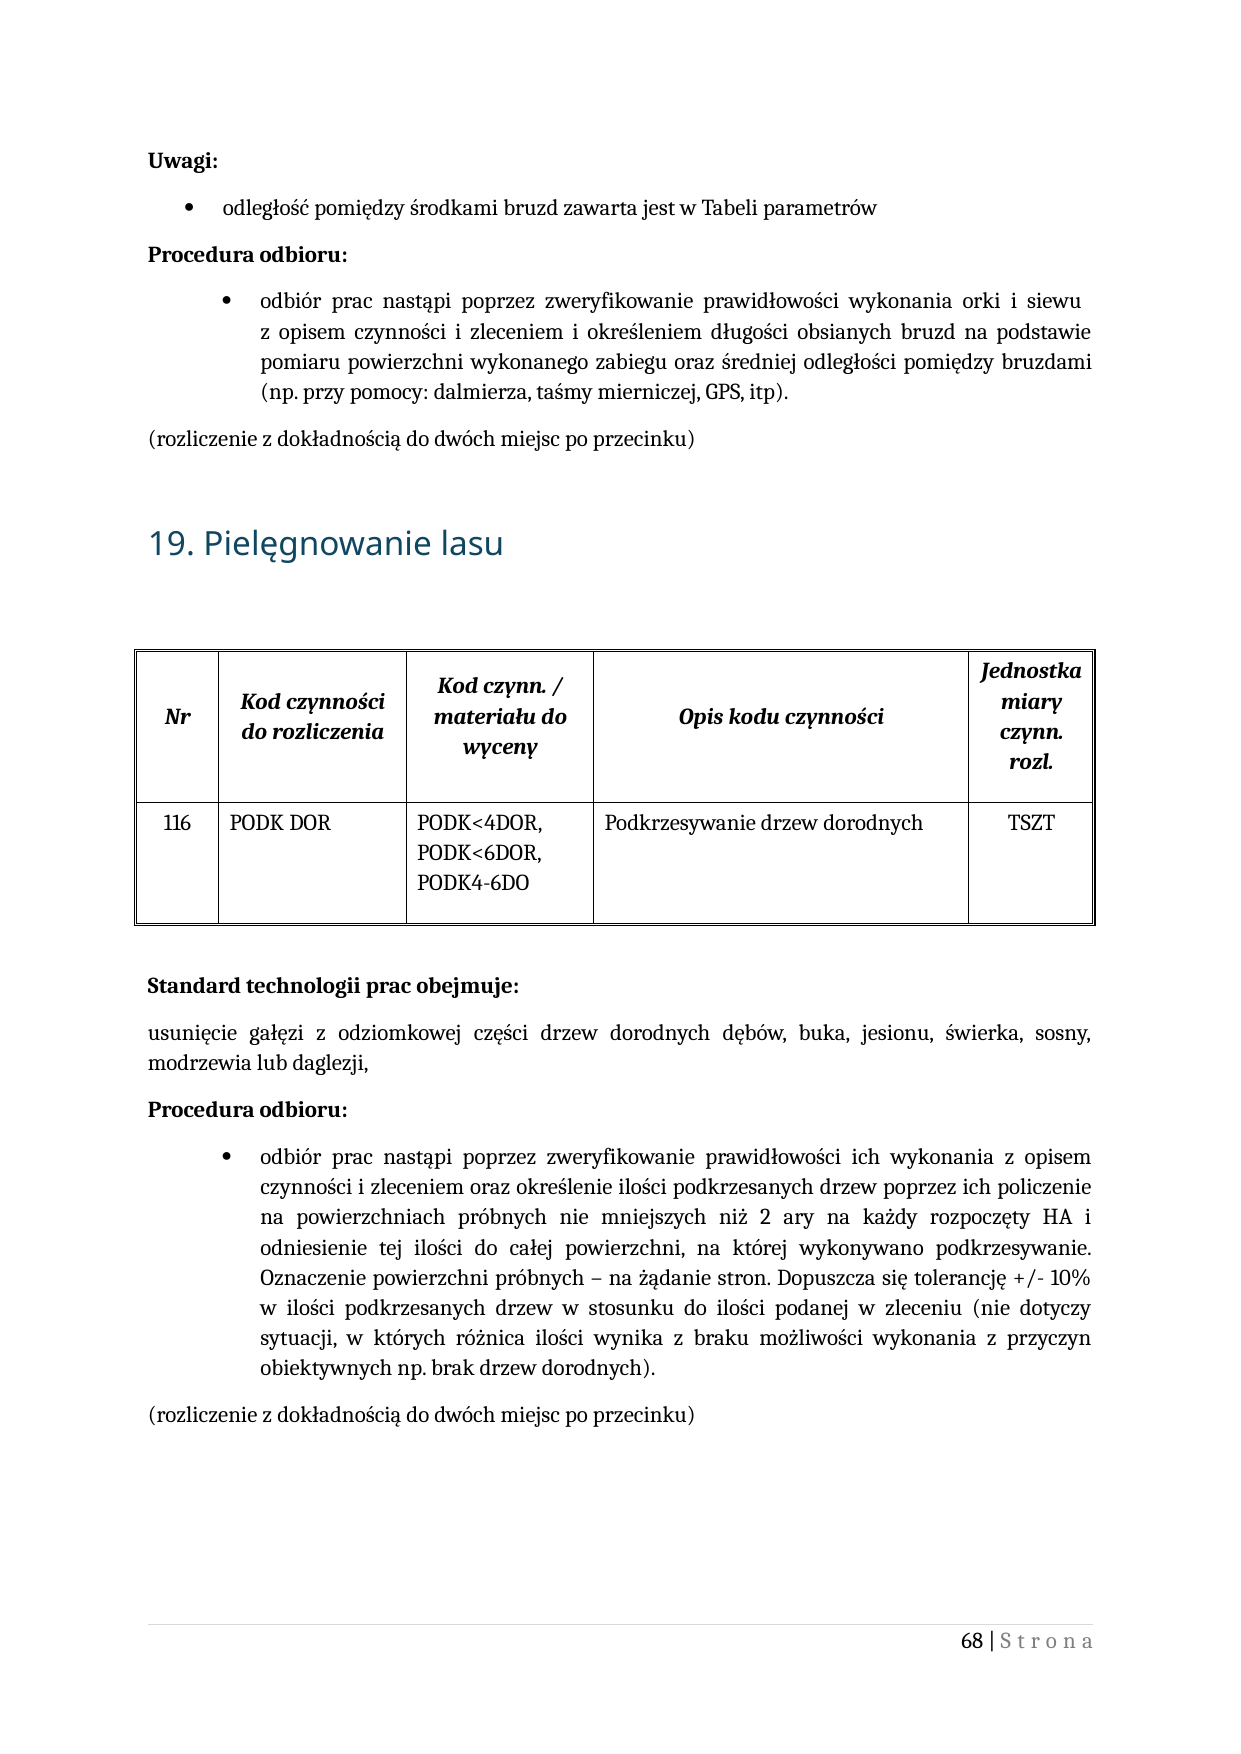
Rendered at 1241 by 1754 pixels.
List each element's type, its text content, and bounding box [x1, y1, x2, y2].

text (rozliczenie z dokładnością do dwóch miejsc po przecinku) [148, 1402, 1093, 1428]
table_cell PODK<4DOR, PODK<6DOR, PODK4-6DO [407, 803, 593, 923]
table_header Opis kodu czynności [594, 652, 968, 802]
table_cell PODK DOR [219, 803, 406, 923]
table_header Nr [137, 652, 218, 802]
list odbiór prac nastąpi poprzez zweryfikowanie prawidłowości wykonania orki i siewu z opisem czynności i zleceniem i określeniem długości obsianych bruzd na podstawie pomiaru powierzchni wykonanego zabiegu oraz średniej odległości pomiędzy bruzdami (np. przy pomocy: dalmierza, taśmy mierniczej, GPS, itp). [223, 288, 1093, 405]
list odbiór prac nastąpi poprzez zweryfikowanie prawidłowości ich wykonania z opisem czynności i zleceniem oraz określenie ilości podkrzesanych drzew poprzez ich policzenie na powierzchniach próbnych nie mniejszych niż 2 ary na każdy rozpoczęty HA i odniesienie tej ilości do całej powierzchni, na której wykonywano podkrzesywanie. Oznaczenie powierzchni próbnych – na żądanie stron. Dopuszcza się tolerancję +/- 10% w ilości podkrzesanych drzew w stosunku do ilości podanej w zleceniu (nie dotyczy sytuacji, w których różnica ilości wynika z braku możliwości wykonania z przyczyn obiektywnych np. brak drzew dorodnych). [223, 1144, 1093, 1381]
table_header Kod czynności do rozliczenia [219, 652, 406, 802]
table_header Kod czynn. / materiału do wyceny [407, 652, 593, 802]
text Procedura odbioru: [148, 1097, 1093, 1123]
table_header Jednostka miary czynn. rozl. [969, 652, 1092, 802]
list odległość pomiędzy środkami bruzd zawarta jest w Tabeli parametrów [185, 194, 1093, 221]
text Standard technologii prac obejmuje: [148, 973, 1093, 999]
table_cell 116 [137, 803, 218, 923]
text Procedura odbioru: [148, 241, 1093, 268]
subtitle 19. Pielęgnowanie lasu [148, 519, 1093, 565]
list usunięcie gałęzi z odziomkowej części drzew dorodnych dębów, buka, jesionu, świerka, sosny, modrzewia lub daglezji, [148, 1020, 1093, 1076]
text Uwagi: [148, 148, 1093, 174]
text (rozliczenie z dokładnością do dwóch miejsc po przecinku) [148, 426, 1093, 452]
table_cell Podkrzesywanie drzew dorodnych [594, 803, 968, 923]
table_cell TSZT [969, 803, 1092, 923]
